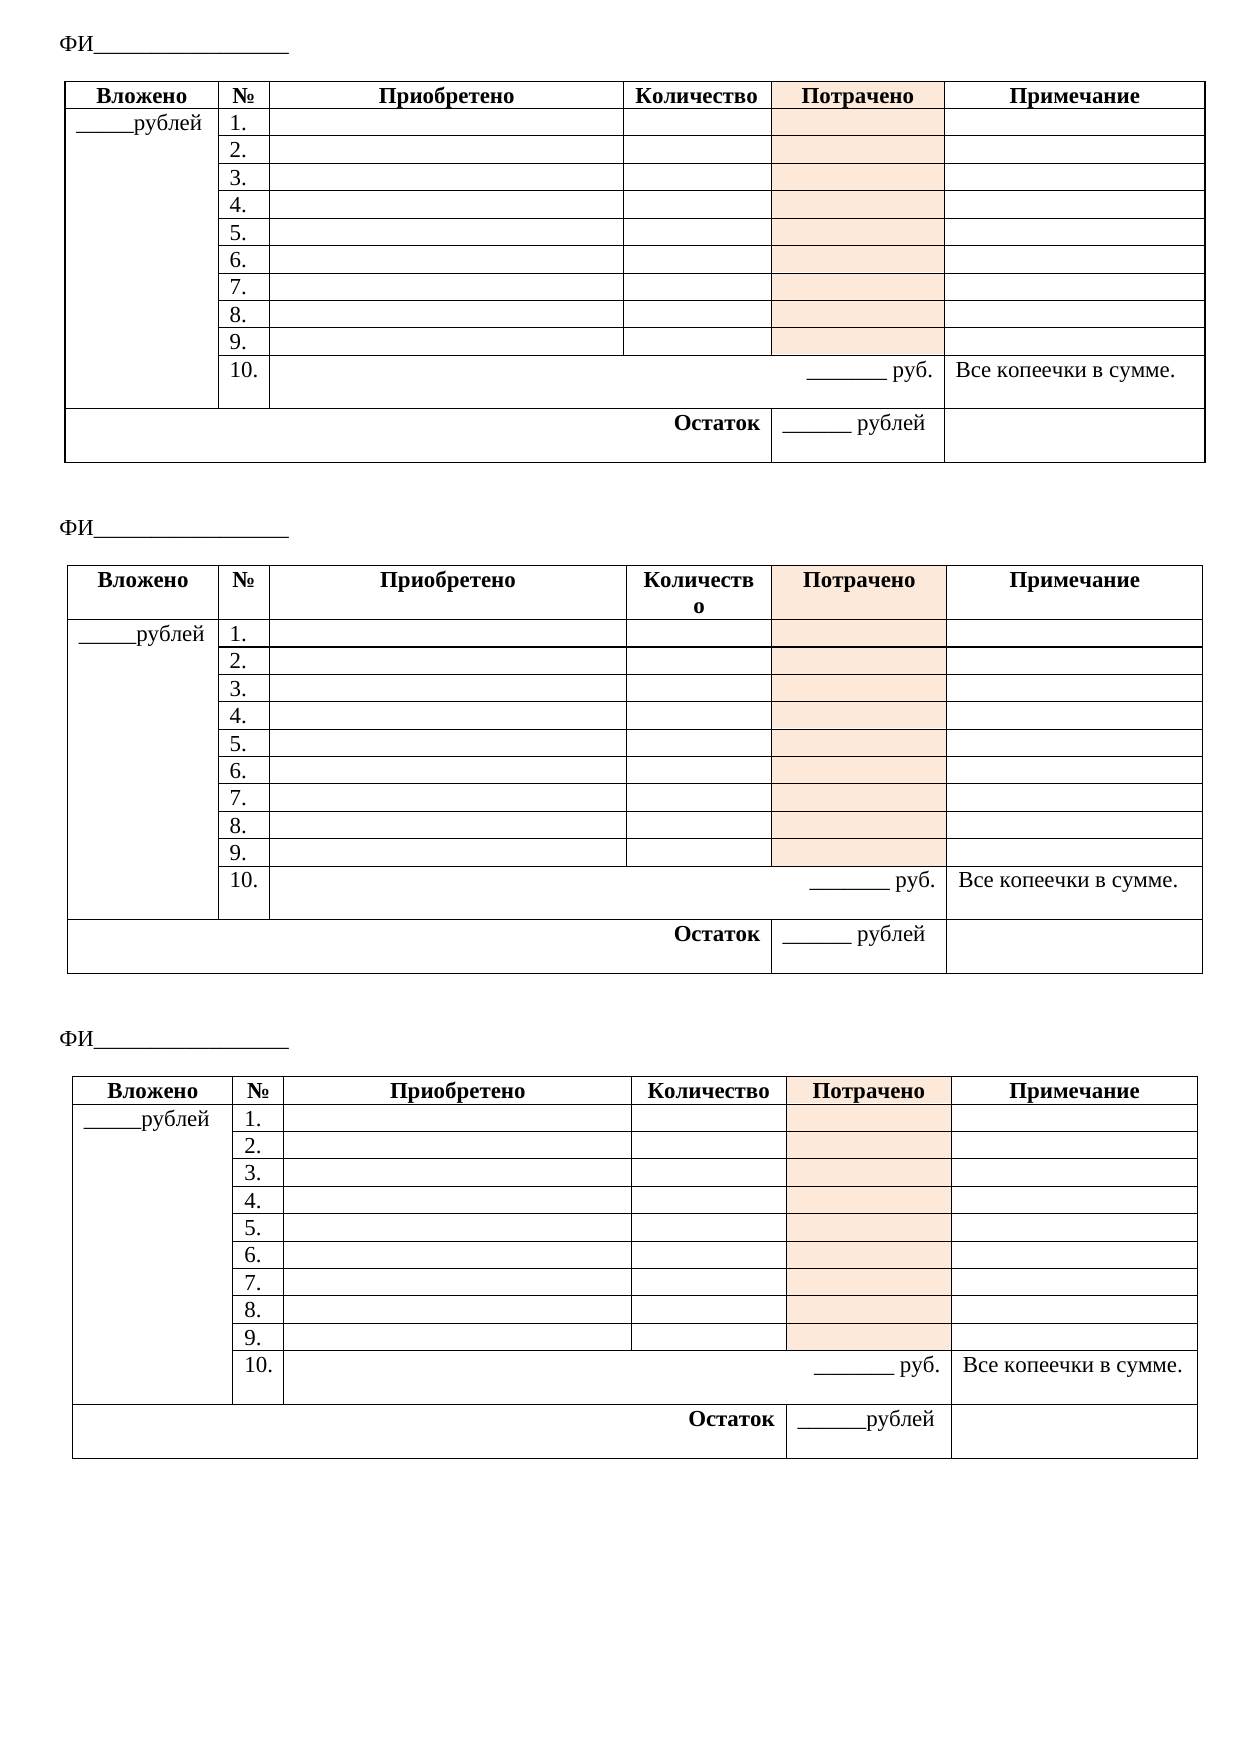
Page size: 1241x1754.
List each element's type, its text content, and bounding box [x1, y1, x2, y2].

table_cell [270, 164, 623, 190]
table_header Количество [632, 1077, 786, 1103]
table_cell 10. [219, 867, 269, 919]
table_cell _______ руб. [270, 867, 946, 919]
table_cell [284, 1214, 631, 1241]
table_cell [952, 1187, 1197, 1213]
table_cell [952, 1269, 1197, 1295]
table_cell [952, 1105, 1197, 1131]
table_cell [947, 620, 1202, 646]
table_header Потрачено [772, 566, 946, 619]
table_cell [772, 136, 944, 163]
table_cell [772, 191, 944, 218]
table_cell [952, 1296, 1197, 1323]
text ФИ_________________ [59, 514, 1211, 541]
table_cell [624, 274, 771, 300]
table_cell [627, 730, 771, 756]
table_cell [945, 191, 1204, 218]
table_cell [624, 301, 771, 327]
table_cell [632, 1269, 786, 1295]
table_cell [627, 757, 771, 783]
table_header Вложено [73, 1077, 232, 1103]
table_cell [270, 301, 623, 327]
table_cell [632, 1214, 786, 1241]
table_header Приобретено [270, 566, 626, 619]
table_header Примечание [952, 1077, 1197, 1103]
table_header Потрачено [787, 1077, 951, 1103]
table_cell [270, 648, 626, 674]
table_cell 3. [233, 1159, 283, 1186]
table_cell [624, 191, 771, 218]
table_cell [772, 274, 944, 300]
table_cell Все копеечки в сумме. [945, 356, 1204, 408]
table_cell [945, 328, 1204, 354]
table_cell [284, 1132, 631, 1158]
table_cell [772, 757, 946, 783]
table_header Вложено [66, 82, 218, 108]
table_cell [945, 274, 1204, 300]
table_cell ______ рублей [772, 409, 944, 462]
table_cell [945, 136, 1204, 163]
table_cell [270, 675, 626, 701]
table_cell [632, 1324, 786, 1350]
table_cell [945, 219, 1204, 245]
table_cell [632, 1132, 786, 1158]
table_cell [772, 675, 946, 701]
table_cell [772, 812, 946, 838]
table_cell [627, 784, 771, 811]
table_cell [270, 219, 623, 245]
table_cell [284, 1296, 631, 1323]
table_header № [233, 1077, 283, 1103]
table_cell 10. [219, 356, 269, 408]
table_cell [945, 246, 1204, 272]
table_cell 4. [219, 191, 269, 218]
table_header Примечание [945, 82, 1204, 108]
table_cell [947, 757, 1202, 783]
table_cell [947, 675, 1202, 701]
table_header № [219, 566, 269, 619]
table_cell _____рублей [66, 109, 218, 408]
table_cell [624, 328, 771, 354]
table_cell 8. [219, 301, 269, 327]
table_cell 9. [233, 1324, 283, 1350]
table_cell Все копеечки в сумме. [947, 867, 1202, 919]
table_cell [772, 246, 944, 272]
table_cell ______ рублей [772, 920, 946, 973]
table_cell [772, 109, 944, 135]
table_cell [947, 648, 1202, 674]
table_cell [787, 1132, 951, 1158]
table_cell [945, 409, 1204, 462]
table_cell [270, 274, 623, 300]
table_cell [270, 784, 626, 811]
table_cell [270, 730, 626, 756]
table_cell _______ руб. [284, 1351, 951, 1404]
table_cell [947, 812, 1202, 838]
table_cell [624, 109, 771, 135]
table_cell [270, 246, 623, 272]
table_cell [787, 1296, 951, 1323]
table_cell 3. [219, 675, 269, 701]
table_cell [772, 839, 946, 866]
table_cell [945, 301, 1204, 327]
table_cell [270, 109, 623, 135]
table_cell 6. [233, 1242, 283, 1268]
table_cell [947, 702, 1202, 728]
table_cell [945, 109, 1204, 135]
table_cell [787, 1214, 951, 1241]
table_cell [947, 839, 1202, 866]
table_cell _____рублей [68, 620, 218, 919]
table_cell 5. [219, 219, 269, 245]
table_cell Все копеечки в сумме. [952, 1351, 1197, 1404]
table_cell 7. [233, 1269, 283, 1295]
table_cell [787, 1187, 951, 1213]
table_cell [772, 730, 946, 756]
table_cell [284, 1105, 631, 1131]
table_cell [270, 812, 626, 838]
table_cell [270, 191, 623, 218]
table_header Количество [624, 82, 771, 108]
table_cell [270, 328, 623, 354]
table_cell 1. [219, 109, 269, 135]
table_cell [772, 301, 944, 327]
table_cell 5. [219, 730, 269, 756]
table_cell [772, 164, 944, 190]
table_cell Остаток [68, 920, 771, 973]
table_cell [284, 1324, 631, 1350]
table_cell [270, 136, 623, 163]
table_cell Остаток [73, 1405, 786, 1458]
table_cell [772, 328, 944, 354]
table_cell [787, 1105, 951, 1131]
table_header Приобретено [284, 1077, 631, 1103]
table_cell _______ руб. [270, 356, 944, 408]
table_cell [772, 620, 946, 646]
table_cell ______рублей [787, 1405, 951, 1458]
table_cell [284, 1269, 631, 1295]
table_cell 9. [219, 839, 269, 866]
table_cell _____рублей [73, 1105, 232, 1404]
table_header Потрачено [772, 82, 944, 108]
table_cell [772, 702, 946, 728]
table_cell 9. [219, 328, 269, 354]
table_cell [632, 1187, 786, 1213]
table_cell 7. [219, 784, 269, 811]
table_cell [952, 1159, 1197, 1186]
table_cell [952, 1132, 1197, 1158]
table_cell 8. [219, 812, 269, 838]
table_cell [787, 1324, 951, 1350]
table_cell 2. [219, 136, 269, 163]
table_cell 5. [233, 1214, 283, 1241]
table_cell [627, 839, 771, 866]
table_cell [627, 620, 771, 646]
table_cell [284, 1187, 631, 1213]
table_cell [270, 702, 626, 728]
table_cell [632, 1105, 786, 1131]
table_cell [947, 784, 1202, 811]
table_cell [787, 1269, 951, 1295]
table_cell [947, 920, 1202, 973]
table_cell [772, 648, 946, 674]
table_header № [219, 82, 269, 108]
table_cell 8. [233, 1296, 283, 1323]
table_cell [624, 164, 771, 190]
table_cell [952, 1324, 1197, 1350]
table_cell [632, 1296, 786, 1323]
table_header Количество [627, 566, 771, 619]
table_cell [284, 1242, 631, 1268]
table_cell 1. [233, 1105, 283, 1131]
table_cell [945, 164, 1204, 190]
table_cell 4. [233, 1187, 283, 1213]
table_cell 6. [219, 246, 269, 272]
table_cell [947, 730, 1202, 756]
table_cell [787, 1242, 951, 1268]
text ФИ_________________ [59, 1025, 1211, 1051]
table_cell [952, 1405, 1197, 1458]
text ФИ_________________ [59, 29, 1211, 56]
table_cell 4. [219, 702, 269, 728]
table_cell [627, 702, 771, 728]
table_cell [624, 136, 771, 163]
table_cell [627, 675, 771, 701]
table_cell [624, 246, 771, 272]
table_cell [627, 812, 771, 838]
table_cell [270, 620, 626, 646]
table_cell [772, 219, 944, 245]
table_cell [627, 648, 771, 674]
table_cell 3. [219, 164, 269, 190]
table_cell 2. [233, 1132, 283, 1158]
table_cell [632, 1242, 786, 1268]
table_cell 6. [219, 757, 269, 783]
table_cell [632, 1159, 786, 1186]
table_cell [624, 219, 771, 245]
table_cell [787, 1159, 951, 1186]
table_header Приобретено [270, 82, 623, 108]
table_cell [270, 757, 626, 783]
table_cell [952, 1214, 1197, 1241]
table_cell [284, 1159, 631, 1186]
table_cell 7. [219, 274, 269, 300]
table_header Примечание [947, 566, 1202, 619]
table_cell [772, 784, 946, 811]
table_cell [952, 1242, 1197, 1268]
table_header Вложено [68, 566, 218, 619]
table_cell [270, 839, 626, 866]
table_cell 10. [233, 1351, 283, 1404]
table_cell 2. [219, 648, 269, 674]
table_cell 1. [219, 620, 269, 646]
table_cell Остаток [66, 409, 771, 462]
